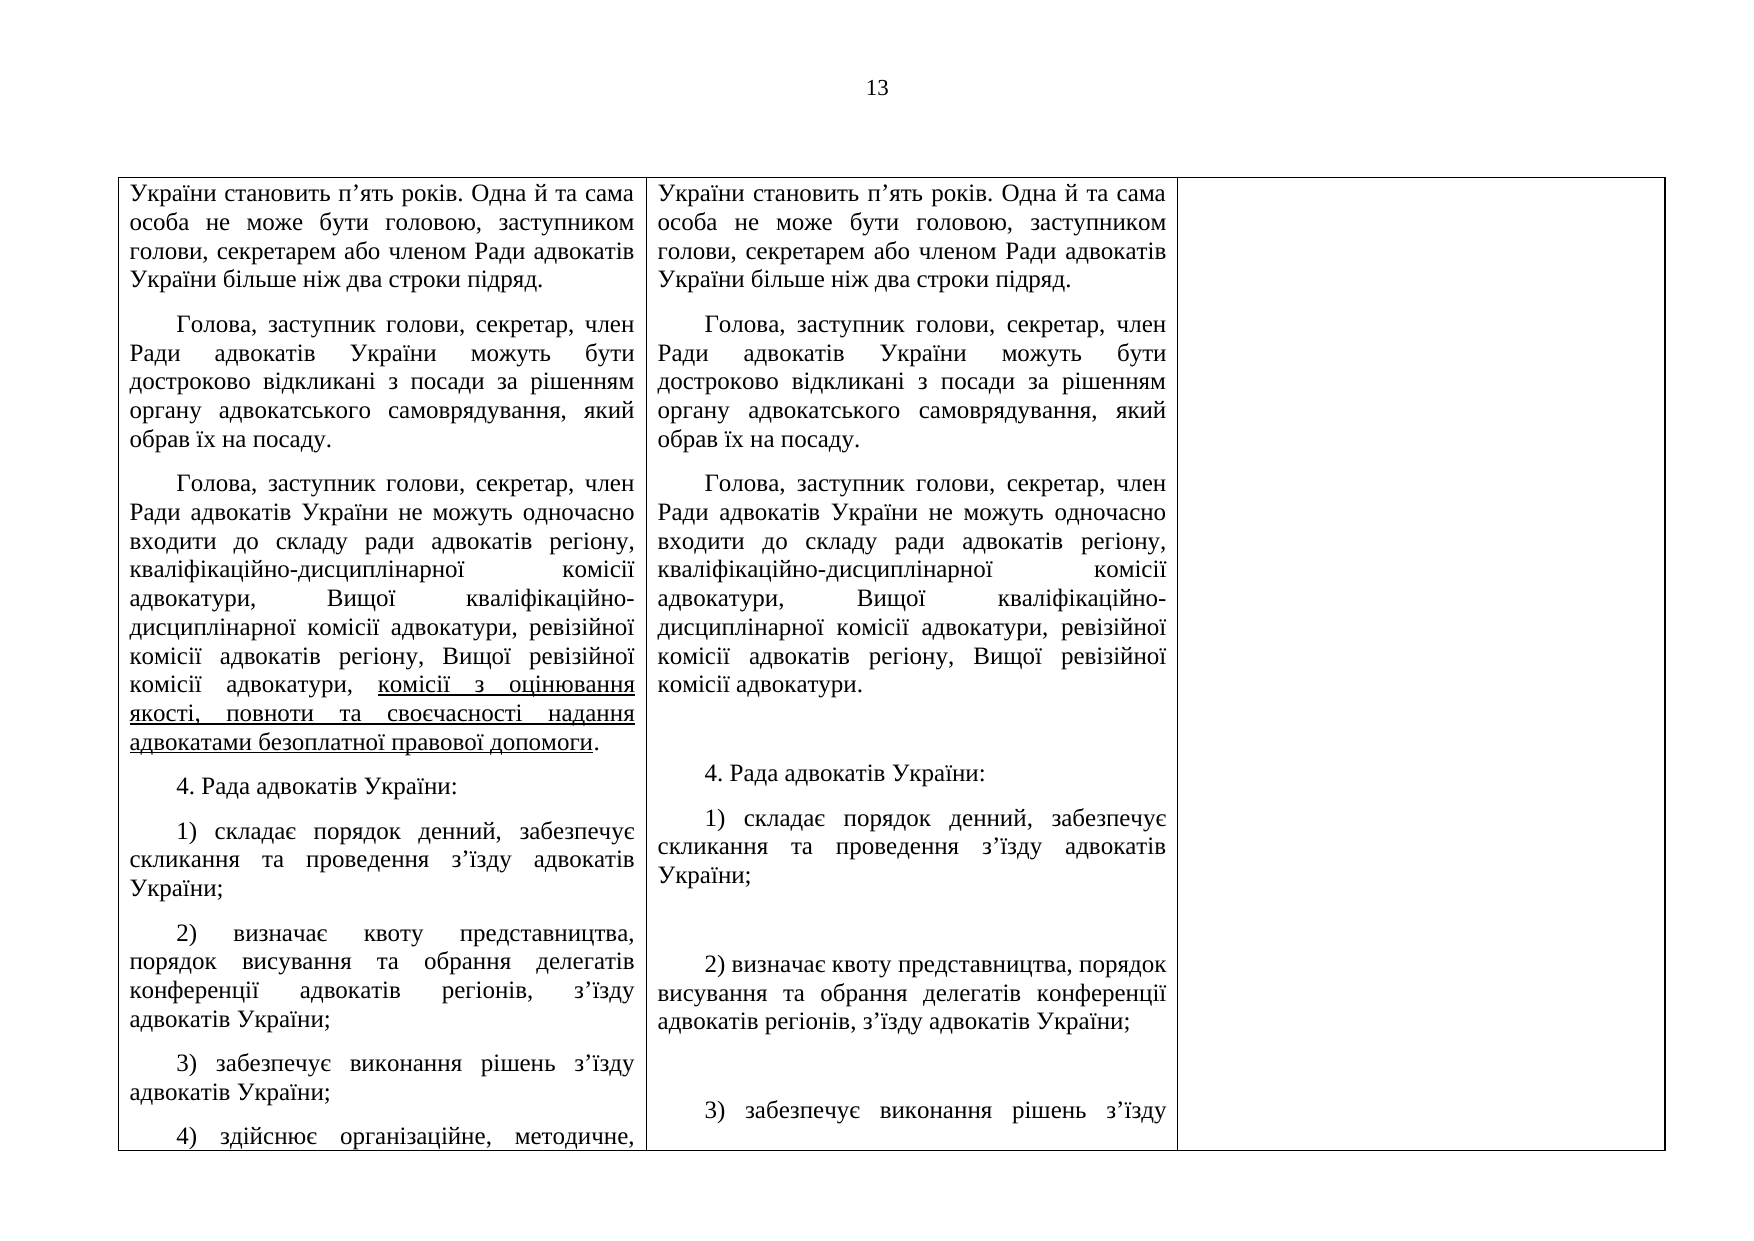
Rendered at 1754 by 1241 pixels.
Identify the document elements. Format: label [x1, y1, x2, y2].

table_cell [647, 178, 1177, 1150]
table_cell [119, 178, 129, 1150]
table_cell [1178, 178, 1664, 1150]
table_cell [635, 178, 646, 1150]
